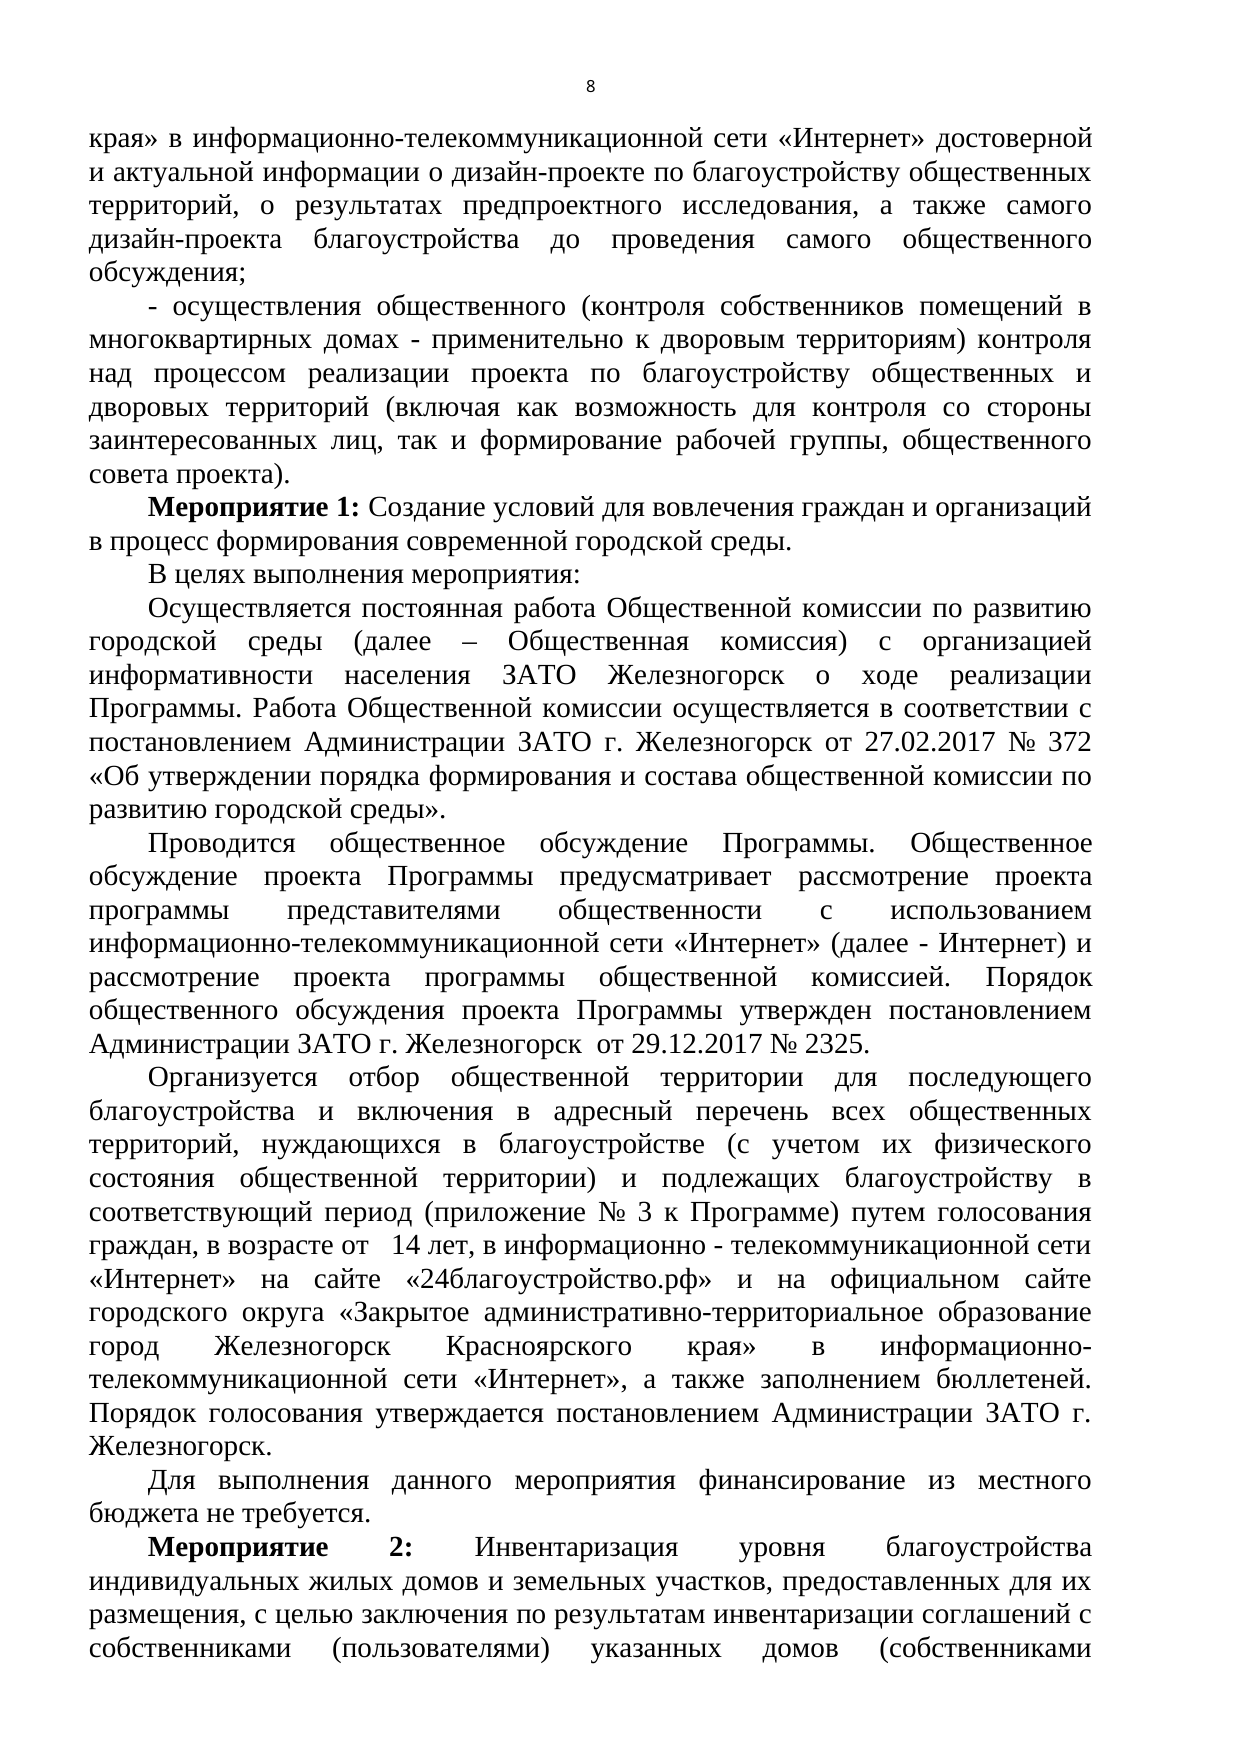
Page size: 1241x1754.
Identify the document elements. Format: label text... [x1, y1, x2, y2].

text Проводится общественное обсуждение Программы. Общественное обсуждение проекта Программы предусматривает рассмотрение проекта программы представителями общественности с использованием информационно-телекоммуникационной сети «Интернет» (далее - Интернет) и рассмотрение проекта программы общественной комиссией. Порядок общественного обсуждения проекта Программы утвержден постановлением Администрации ЗАТО г. Железногорск от 29.12.2017 № 2325. [89, 825, 1092, 1059]
text - осуществления общественного (контроля собственников помещений в многоквартирных домах - применительно к дворовым территориям) контроля над процессом реализации проекта по благоустройству общественных и дворовых территорий (включая как возможность для контроля со стороны заинтересованных лиц, так и формирование рабочей группы, общественного совета проекта). [89, 288, 1092, 489]
text Для выполнения данного мероприятия финансирование из местного бюджета не требуется. [89, 1462, 1092, 1529]
text Организуется отбор общественной территории для последующего благоустройства и включения в адресный перечень всех общественных территорий, нуждающихся в благоустройстве (с учетом их физического состояния общественной территории) и подлежащих благоустройству в соответствующий период (приложение № 3 к Программе) путем голосования граждан, в возрасте от 14 лет, в информационно - телекоммуникационной сети «Интернет» на сайте «24благоустройство.рф» и на официальном сайте городского округа «Закрытое административно-территориальное образование город Железногорск Красноярского края» в информационно-телекоммуникационной сети «Интернет», а также заполнением бюллетеней. Порядок голосования утверждается постановлением Администрации ЗАТО г. Железногорск. [89, 1059, 1092, 1462]
text Осуществляется постоянная работа Общественной комиссии по развитию городской среды (далее – Общественная комиссия) с организацией информативности населения ЗАТО Железногорск о ходе реализации Программы. Работа Общественной комиссии осуществляется в соответствии с постановлением Администрации ЗАТО г. Железногорск от 27.02.2017 № 372 «Об утверждении порядка формирования и состава общественной комиссии по развитию городской среды». [89, 590, 1092, 825]
text В целях выполнения мероприятия: [89, 556, 1092, 590]
text Мероприятие 1: Создание условий для вовлечения граждан и организаций в процесс формирования современной городской среды. [89, 489, 1092, 556]
